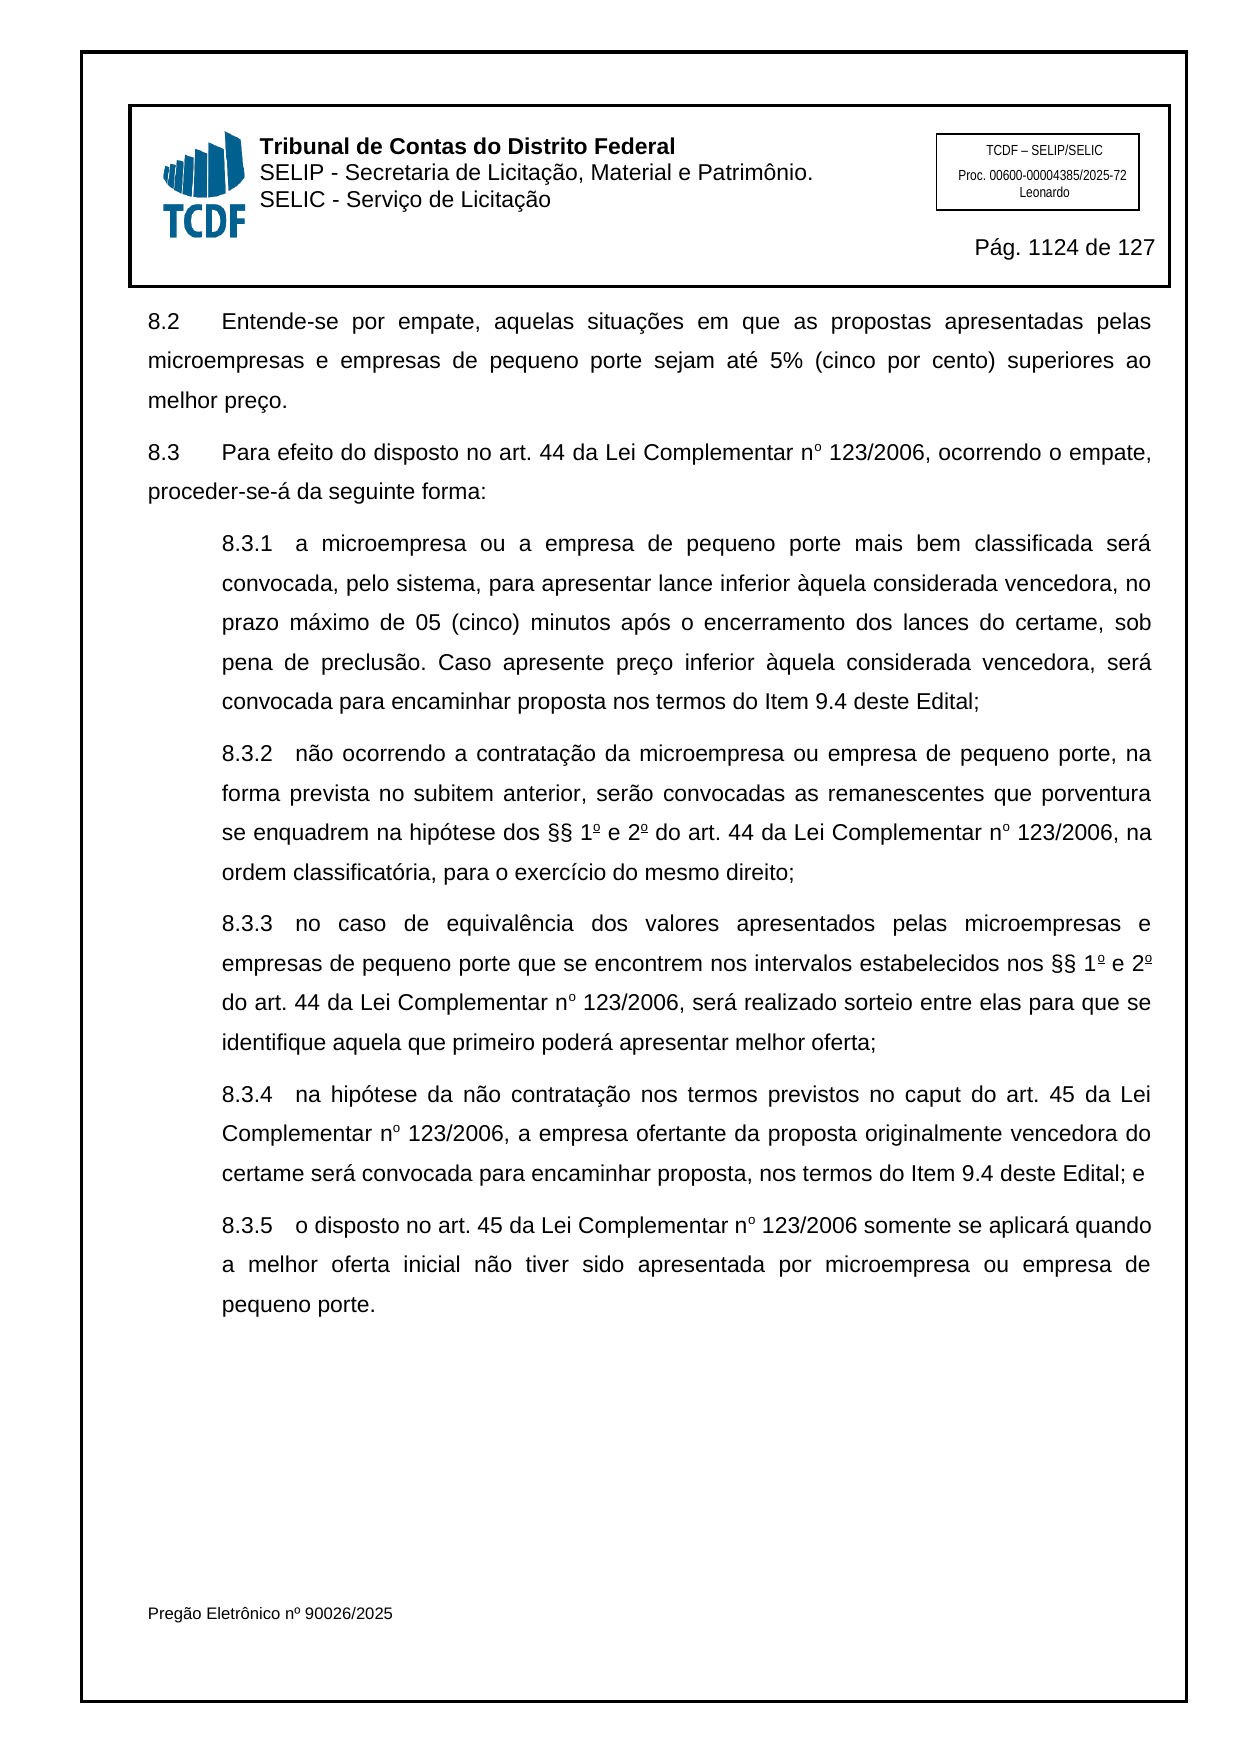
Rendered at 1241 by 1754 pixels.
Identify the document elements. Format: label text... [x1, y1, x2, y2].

text 8.3.2 não ocorrendo a contratação da microempresa ou empresa de pequeno porte, na forma prevista no subitem anterior, serão convocadas as remanescentes que porventura se enquadrem na hipótese dos §§ 1o e 2o do art. 44 da Lei Complementar no 123/2006, na ordem classificatória, para o exercício do mesmo direito; [222, 740, 1152, 885]
text 8.3 Para efeito do disposto no art. 44 da Lei Complementar no 123/2006, ocorrendo o empate, proceder-se-á da seguinte forma: [148, 439, 1152, 504]
text 8.3.5 o disposto no art. 45 da Lei Complementar no 123/2006 somente se aplicará quando a melhor oferta inicial não tiver sido apresentada por microempresa ou empresa de pequeno porte. [222, 1212, 1152, 1317]
text 8.3.3 no caso de equivalência dos valores apresentados pelas microempresas e empresas de pequeno porte que se encontrem nos intervalos estabelecidos nos §§ 1o e 2o do art. 44 da Lei Complementar no 123/2006, será realizado sorteio entre elas para que se identifique aquela que primeiro poderá apresentar melhor oferta; [222, 910, 1152, 1055]
text 8.3.1 a microempresa ou a empresa de pequeno porte mais bem classificada será convocada, pelo sistema, para apresentar lance inferior àquela considerada vencedora, no prazo máximo de 05 (cinco) minutos após o encerramento dos lances do certame, sob pena de preclusão. Caso apresente preço inferior àquela considerada vencedora, será convocada para encaminhar proposta nos termos do Item 9.4 deste Edital; [222, 530, 1152, 714]
picture [148, 128, 260, 240]
text 8.2 Entende-se por empate, aquelas situações em que as propostas apresentadas pelas microempresas e empresas de pequeno porte sejam até 5% (cinco por cento) superiores ao melhor preço. [148, 308, 1152, 413]
text 8.3.4 na hipótese da não contratação nos termos previstos no caput do art. 45 da Lei Complementar no 123/2006, a empresa ofertante da proposta originalmente vencedora do certame será convocada para encaminhar proposta, nos termos do Item 9.4 deste Edital; e [222, 1081, 1152, 1186]
